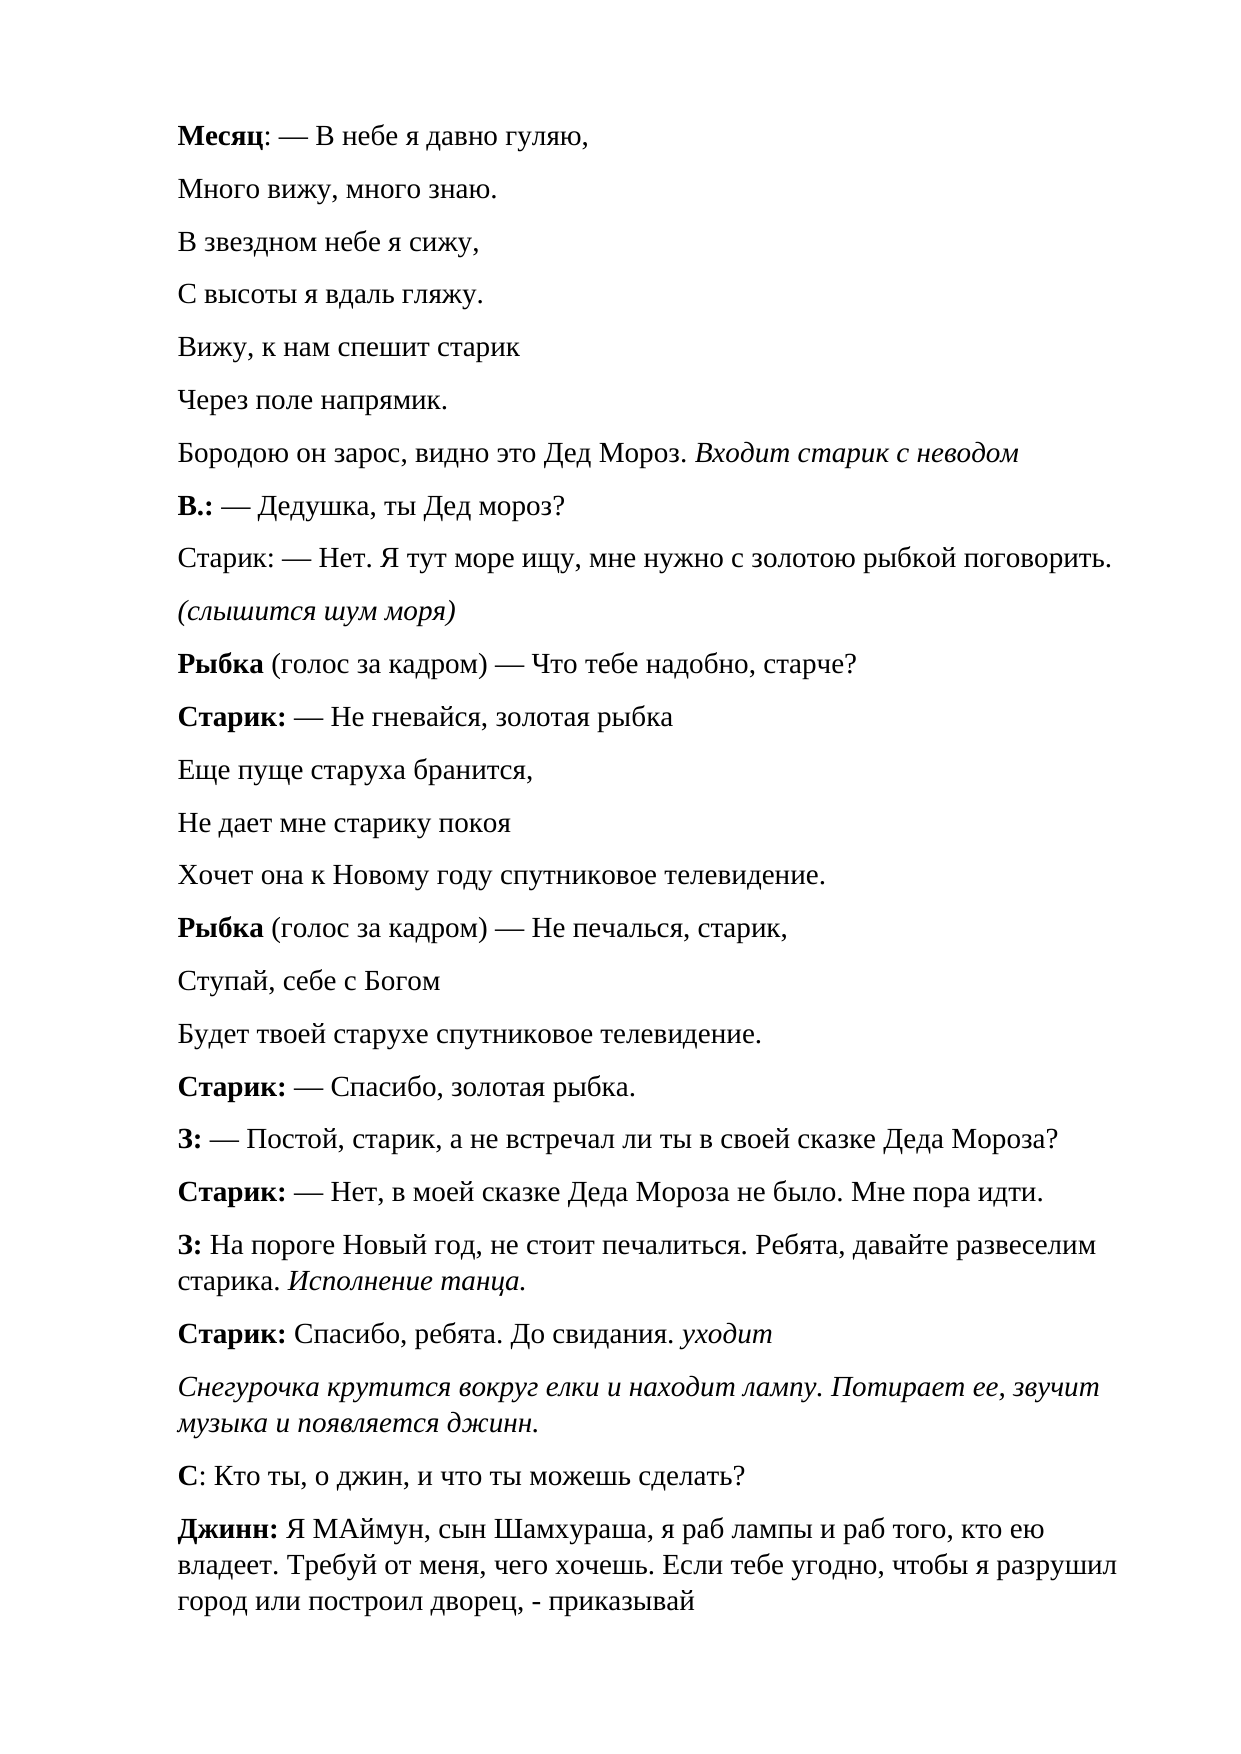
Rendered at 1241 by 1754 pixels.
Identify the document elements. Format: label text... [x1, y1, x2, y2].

text Рыбка (голос за кадром) — Не печалься, старик, [177, 910, 1152, 944]
text З: — Постой, старик, а не встречал ли ты в своей сказке Деда Мороза? [177, 1122, 1152, 1155]
text Месяц: — В небе я давно гуляю, [177, 118, 1152, 152]
text Не дает мне старику покоя [177, 805, 1152, 838]
text Старик: — Не гневайся, золотая рыбка [177, 699, 1152, 733]
text В.: — Дедушка, ты Дед мороз? [177, 488, 1152, 521]
text Старик: Спасибо, ребята. До свидания. уходит [177, 1316, 1152, 1350]
text Снегурочка крутится вокруг елки и находит лампу. Потирает ее, звучит музыка и появляется джинн. [177, 1369, 1152, 1439]
text Много вижу, много знаю. [177, 171, 1152, 204]
text С: Кто ты, о джин, и что ты можешь сделать? [177, 1458, 1152, 1491]
text Старик: — Нет, в моей сказке Деда Мороза не было. Мне пора идти. [177, 1174, 1152, 1208]
text З: На пороге Новый год, не стоит печалиться. Ребята, давайте развеселим старика. Исполнение танца. [177, 1227, 1152, 1297]
text Вижу, к нам спешит старик [177, 329, 1152, 363]
text Еще пуще старуха бранится, [177, 752, 1152, 785]
text Ступай, себе с Богом [177, 963, 1152, 997]
text В звездном небе я сижу, [177, 224, 1152, 257]
text Хочет она к Новому году спутниковое телевидение. [177, 857, 1152, 891]
text Джинн: Я МАймун, сын Шамхураша, я раб лампы и раб того, кто ею владеет. Требуй от меня, чего хочешь. Если тебе угодно, чтобы я разрушил город или построил дворец, - приказывай [177, 1511, 1152, 1617]
text Через поле напрямик. [177, 382, 1152, 416]
text (слышится шум моря) [177, 593, 1152, 627]
text Старик: — Нет. Я тут море ищу, мне нужно с золотою рыбкой поговорить. [177, 541, 1152, 574]
text Рыбка (голос за кадром) — Что тебе надобно, старче? [177, 646, 1152, 680]
text Будет твоей старухе спутниковое телевидение. [177, 1016, 1152, 1049]
text Старик: — Спасибо, золотая рыбка. [177, 1069, 1152, 1102]
text С высоты я вдаль гляжу. [177, 277, 1152, 310]
text Бородою он зарос, видно это Дед Мороз. Входит старик с неводом [177, 435, 1152, 468]
